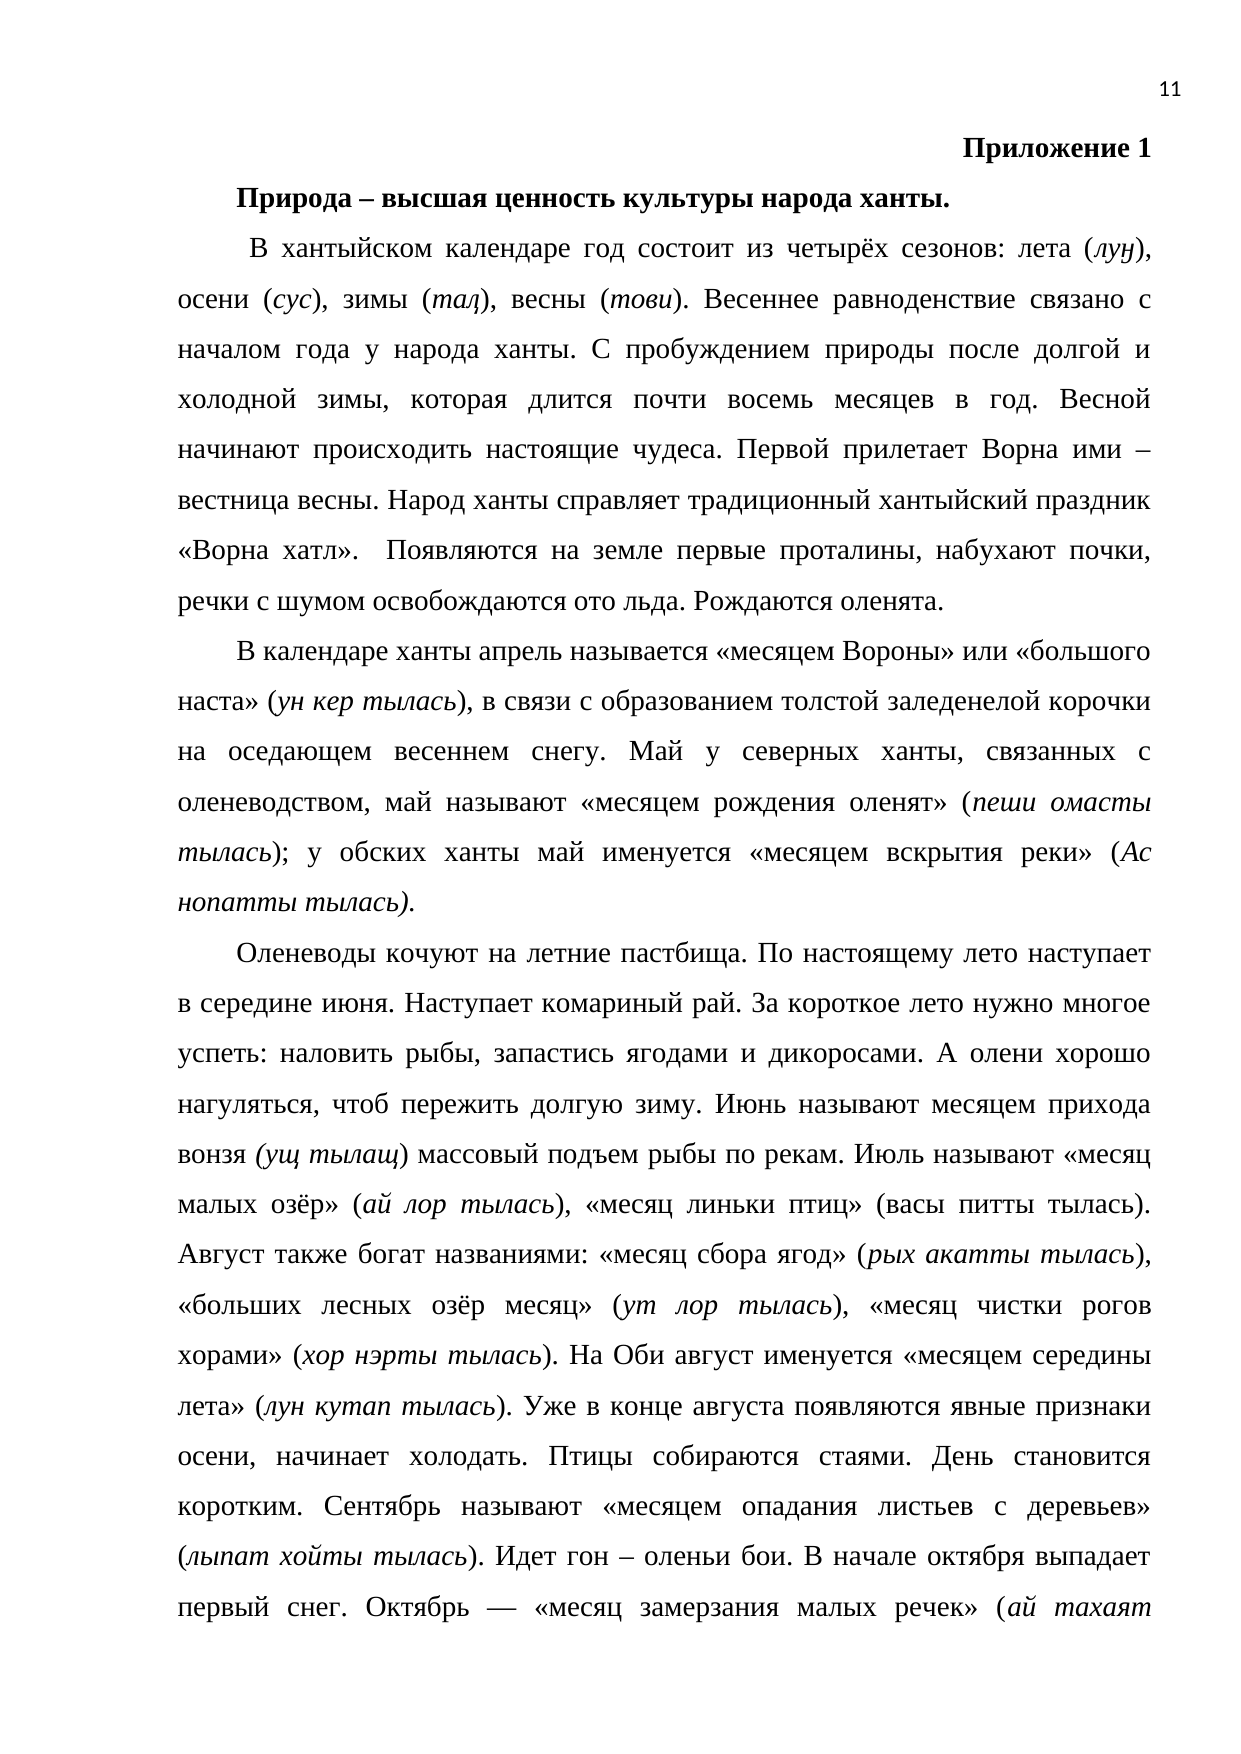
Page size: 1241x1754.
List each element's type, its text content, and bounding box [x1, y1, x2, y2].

text Приложение 1 [177, 130, 1152, 163]
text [177, 935, 1152, 1622]
text В календаре ханты апрель называется «месяцем Вороны» или «большого наста» (ун кeр тылась), в связи с образованием толстой заледенелой корочки на оседающем весеннем снегу. Май у северных ханты, связанных с оленеводством, май называют «месяцем рождения оленят» (пеши омасты тылась); у обских ханты май именуется «месяцем вскрытия реки» (Ас нопатты тылась). [177, 633, 1152, 918]
text Природа – высшая ценность культуры народа ханты. [177, 180, 1152, 214]
text В хантыйском календаре год состоит из четырёх сезонов: лета (луӈ), осени (сус), зимы (таӆ), весны (тови). Весеннее равноденствие связано с началом года у народа ханты. С пробуждением природы после долгой и холодной зимы, которая длится почти восемь месяцев в год. Весной начинают происходить настоящие чудеса. Первой прилетает Ворна ими – вестница весны. Народ ханты справляет традиционный хантыйский праздник «Ворна хатл». Появляются на земле первые проталины, набухают почки, речки с шумом освобождаются ото льда. Рождаются оленята. [177, 230, 1152, 616]
